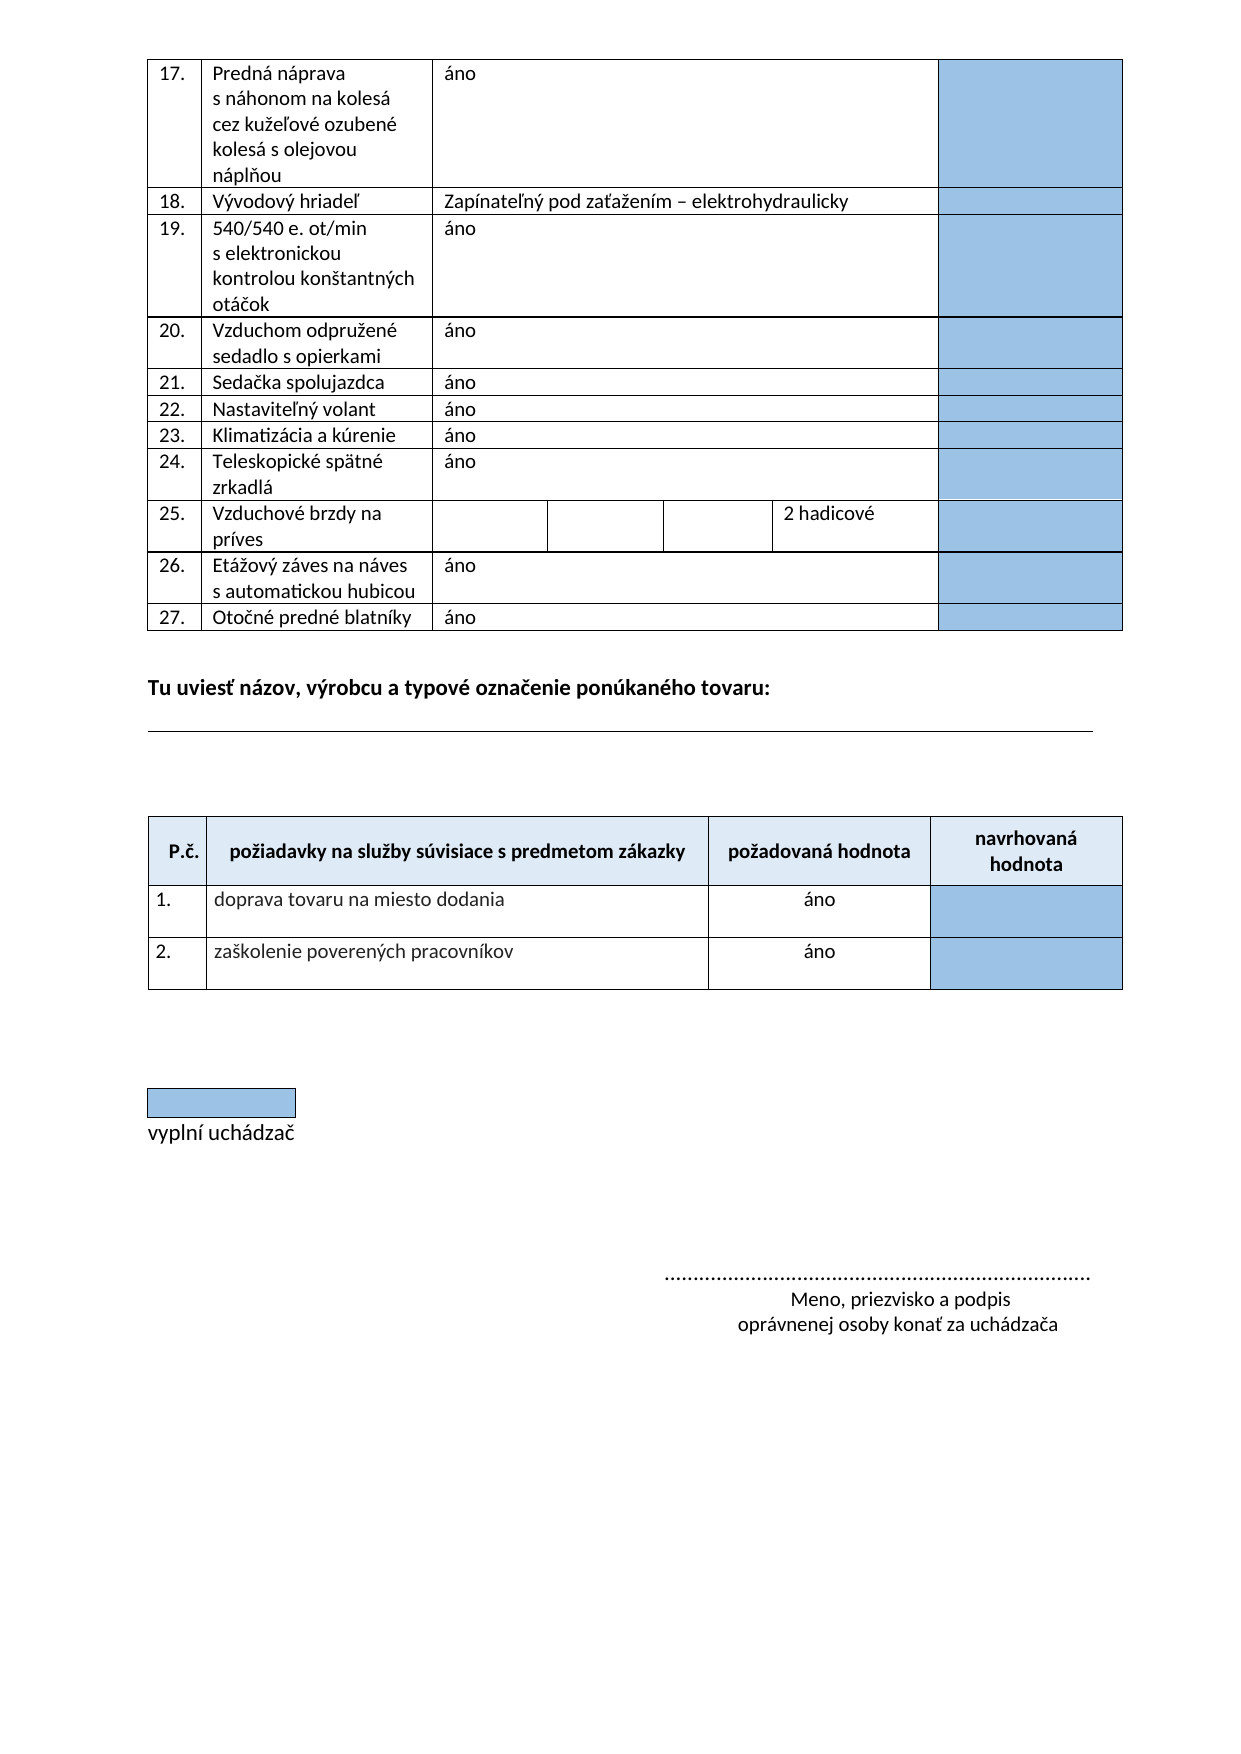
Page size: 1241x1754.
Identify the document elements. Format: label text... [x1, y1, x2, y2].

table_cell áno [433, 553, 938, 603]
text .......................................................................... [590, 1258, 1093, 1286]
table_cell [664, 501, 772, 551]
table_cell Predná náprava s náhonom na kolesá cez kužeľové ozubené kolesá s olejovou náplňou [202, 60, 432, 187]
table_cell [939, 501, 1122, 551]
table_cell 2. [149, 938, 206, 989]
table_cell áno [433, 604, 938, 630]
table_cell áno [433, 369, 938, 395]
table_cell [939, 553, 1122, 603]
table_cell [939, 449, 1122, 499]
table_cell Vzduchové brzdy na príves [202, 501, 432, 551]
table_cell zaškolenie poverených pracovníkov [207, 938, 708, 989]
table_cell 540/540 e. ot/min s elektronickou kontrolou konštantných otáčok [202, 215, 432, 316]
table_cell áno [433, 318, 938, 368]
text vyplní uchádzač [148, 1118, 1093, 1146]
table_cell 2 hadicové [773, 501, 938, 551]
table_cell áno [433, 60, 938, 187]
table_header [148, 1089, 295, 1117]
table_cell Vývodový hriadeľ [202, 188, 432, 214]
table_cell [939, 318, 1122, 368]
table_cell 23. [148, 422, 201, 448]
table_cell 21. [148, 369, 201, 395]
table_cell áno [709, 886, 930, 937]
table_header P.č. [149, 817, 206, 885]
table_cell 22. [148, 396, 201, 421]
text Tu uviesť názov, výrobcu a typové označenie ponúkaného tovaru: [148, 673, 1093, 701]
text Meno, priezvisko a podpis [148, 1286, 1093, 1311]
table_cell 17. [148, 60, 201, 187]
table_cell [939, 369, 1122, 395]
table_cell áno [709, 938, 930, 989]
table_cell áno [433, 215, 938, 316]
table_cell Sedačka spolujazdca [202, 369, 432, 395]
table_cell 20. [148, 318, 201, 368]
table_cell Etážový záves na náves s automatickou hubicou [202, 553, 432, 603]
table_cell [931, 938, 1122, 989]
table_cell 19. [148, 215, 201, 316]
table_cell [939, 60, 1122, 187]
table_cell 25. [148, 501, 201, 551]
table_cell áno [433, 396, 938, 421]
table_cell áno [433, 449, 938, 499]
table_cell doprava tovaru na miesto dodania [207, 886, 708, 937]
table_cell 18. [148, 188, 201, 214]
table_cell Teleskopické spätné zrkadlá [202, 449, 432, 499]
table_cell [548, 501, 663, 551]
table_header požadovaná hodnota [709, 817, 930, 885]
table_cell Vzduchom odpružené sedadlo s opierkami [202, 318, 432, 368]
table_cell Nastaviteľný volant [202, 396, 432, 421]
table_cell Otočné predné blatníky [202, 604, 432, 630]
table_cell [939, 215, 1122, 316]
table_cell [939, 604, 1122, 630]
table_cell 24. [148, 449, 201, 499]
table_cell Zapínateľný pod zaťažením – elektrohydraulicky [433, 188, 938, 214]
table_cell 1. [149, 886, 206, 937]
table_cell [939, 422, 1122, 448]
table_header navrhovaná hodnota [931, 817, 1122, 885]
table_cell [931, 886, 1122, 937]
table_cell [939, 396, 1122, 421]
table_cell 27. [148, 604, 201, 630]
table_cell Klimatizácia a kúrenie [202, 422, 432, 448]
table_cell áno [433, 422, 938, 448]
text oprávnenej osoby konať za uchádzača [664, 1311, 1093, 1337]
table_cell 26. [148, 553, 201, 603]
table_cell [939, 188, 1122, 214]
table_header požiadavky na služby súvisiace s predmetom zákazky [207, 817, 708, 885]
table_cell [433, 501, 547, 551]
